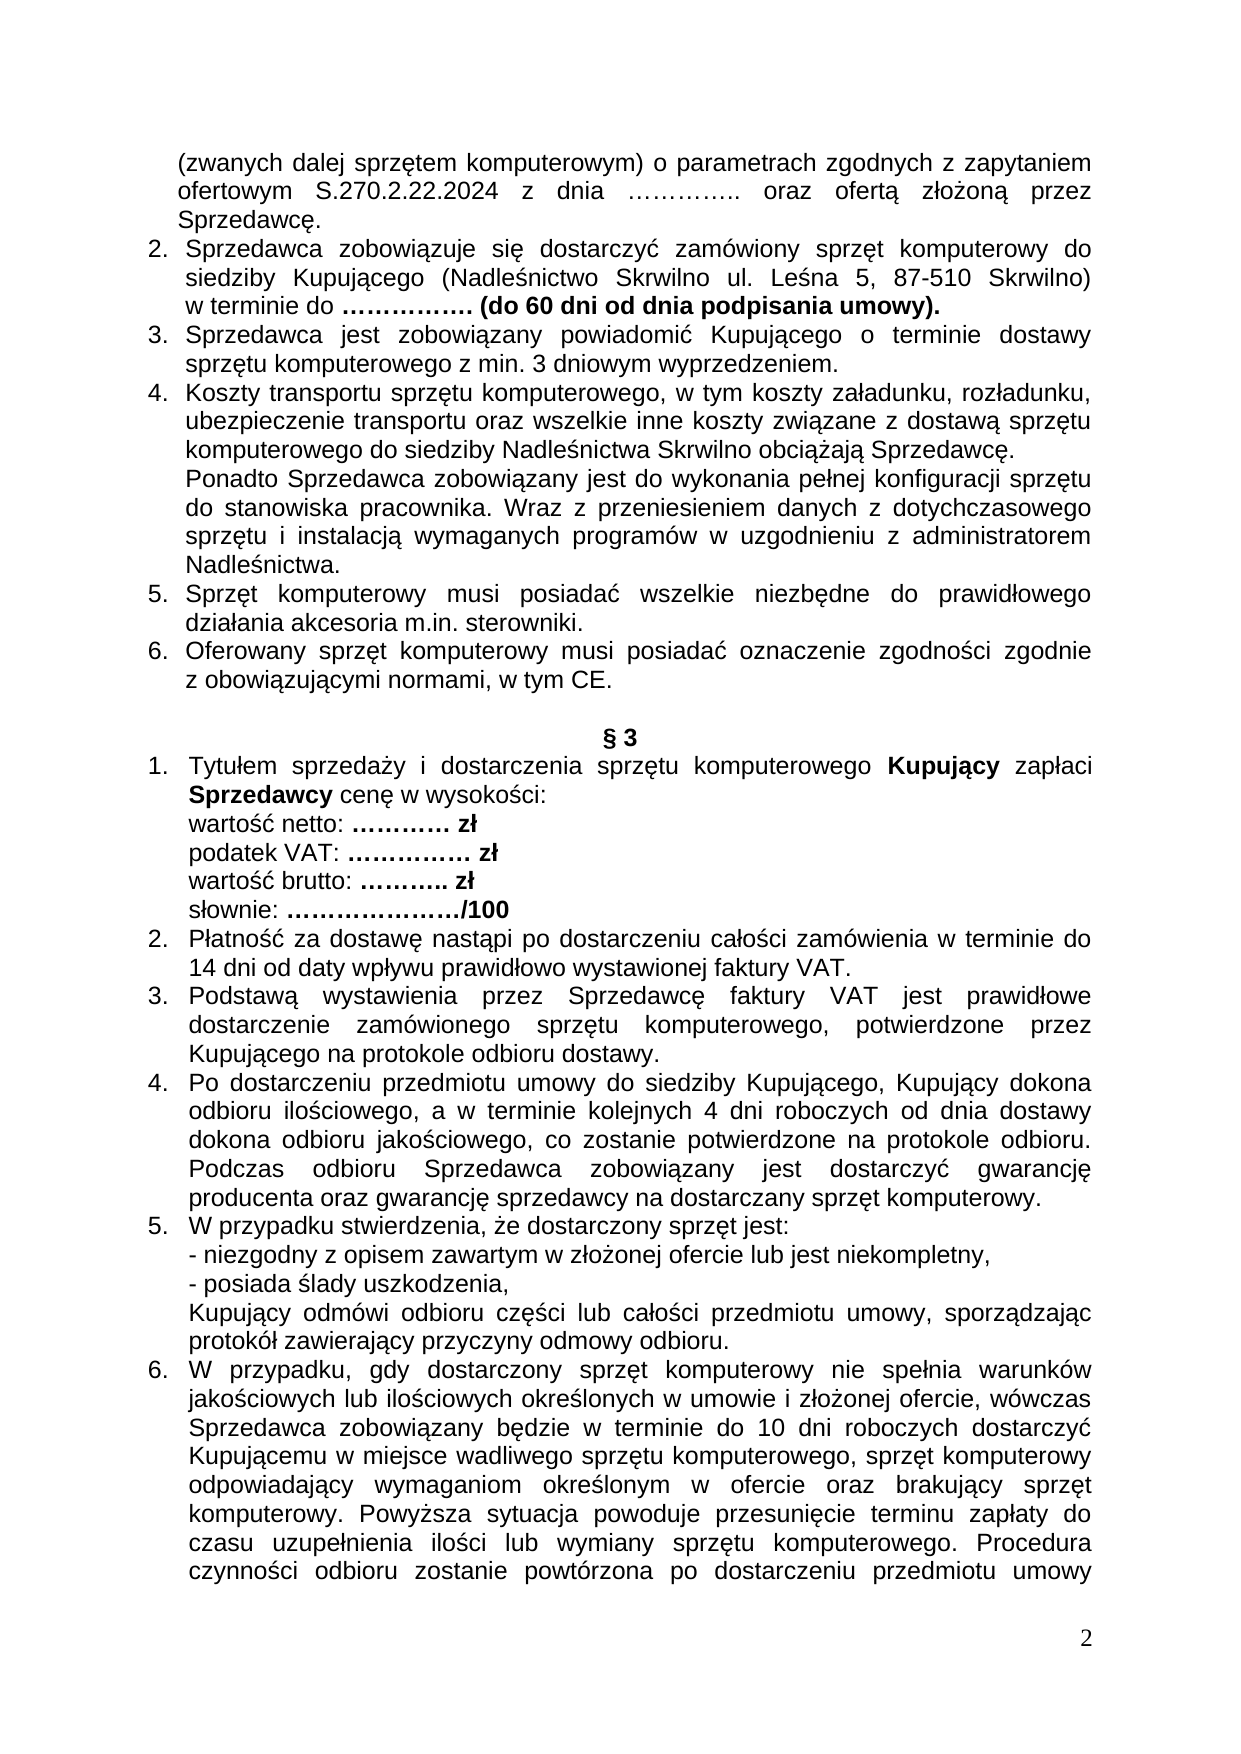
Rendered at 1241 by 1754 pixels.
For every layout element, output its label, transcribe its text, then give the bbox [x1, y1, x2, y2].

list Oferowany sprzęt komputerowy musi posiadać oznaczenie zgodności zgodnie z obowiązującymi normami, w tym CE. [148, 636, 1093, 694]
list Tytułem sprzedaży i dostarczenia sprzętu komputerowego Kupujący zapłaci Sprzedawcy cenę w wysokości: [148, 751, 1093, 809]
text Ponadto Sprzedawca zobowiązany jest do wykonania pełnej konfiguracji sprzętu do stanowiska pracownika. Wraz z przeniesieniem danych z dotychczasowego sprzętu i instalacją wymaganych programów w uzgodnieniu z administratorem Nadleśnictwa. [185, 464, 1093, 579]
list Płatność za dostawę nastąpi po dostarczeniu całości zamówienia w terminie do 14 dni od daty wpływu prawidłowo wystawionej faktury VAT. [148, 924, 1093, 981]
list - niezgodny z opisem zawartym w złożonej ofercie lub jest niekompletny, [188, 1240, 1093, 1269]
text wartość netto: ………… zł [188, 809, 1093, 838]
text słownie: …………………/100 [188, 895, 1093, 924]
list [148, 1355, 1093, 1585]
list Koszty transportu sprzętu komputerowego, w tym koszty załadunku, rozładunku, ubezpieczenie transportu oraz wszelkie inne koszty związane z dostawą sprzętu komputerowego do siedziby Nadleśnictwa Skrwilno obciążają Sprzedawcę. [148, 378, 1093, 464]
text wartość brutto: ……….. zł [188, 866, 1093, 895]
list Sprzęt komputerowy musi posiadać wszelkie niezbędne do prawidłowego działania akcesoria m.in. sterowniki. [148, 579, 1093, 636]
list Podstawą wystawienia przez Sprzedawcę faktury VAT jest prawidłowe dostarczenie zamówionego sprzętu komputerowego, potwierdzone przez Kupującego na protokole odbioru dostawy. [148, 981, 1093, 1068]
list W przypadku stwierdzenia, że dostarczony sprzęt jest: [148, 1211, 1093, 1240]
list Po dostarczeniu przedmiotu umowy do siedziby Kupującego, Kupujący dokona odbioru ilościowego, a w terminie kolejnych 4 dni roboczych od dnia dostawy dokona odbioru jakościowego, co zostanie potwierdzone na protokole odbioru. Podczas odbioru Sprzedawca zobowiązany jest dostarczyć gwarancję producenta oraz gwarancję sprzedawcy na dostarczany sprzęt komputerowy. [148, 1068, 1093, 1211]
list - posiada ślady uszkodzenia, [188, 1269, 1093, 1298]
list Kupujący odmówi odbioru części lub całości przedmiotu umowy, sporządzając protokół zawierający przyczyny odmowy odbioru. [188, 1298, 1093, 1355]
list Sprzedawca jest zobowiązany powiadomić Kupującego o terminie dostawy sprzętu komputerowego z min. 3 dniowym wyprzedzeniem. [148, 320, 1093, 378]
text (zwanych dalej sprzętem komputerowym) o parametrach zgodnych z zapytaniem ofertowym S.270.2.22.2024 z dnia ………….. oraz ofertą złożoną przez Sprzedawcę. [177, 148, 1093, 234]
list Sprzedawca zobowiązuje się dostarczyć zamówiony sprzęt komputerowy do siedziby Kupującego (Nadleśnictwo Skrwilno ul. Leśna 5, 87-510 Skrwilno) w terminie do ……………. (do 60 dni od dnia podpisania umowy). [148, 234, 1093, 320]
text podatek VAT: …………… zł [188, 838, 1093, 866]
text § 3 [148, 723, 1093, 751]
